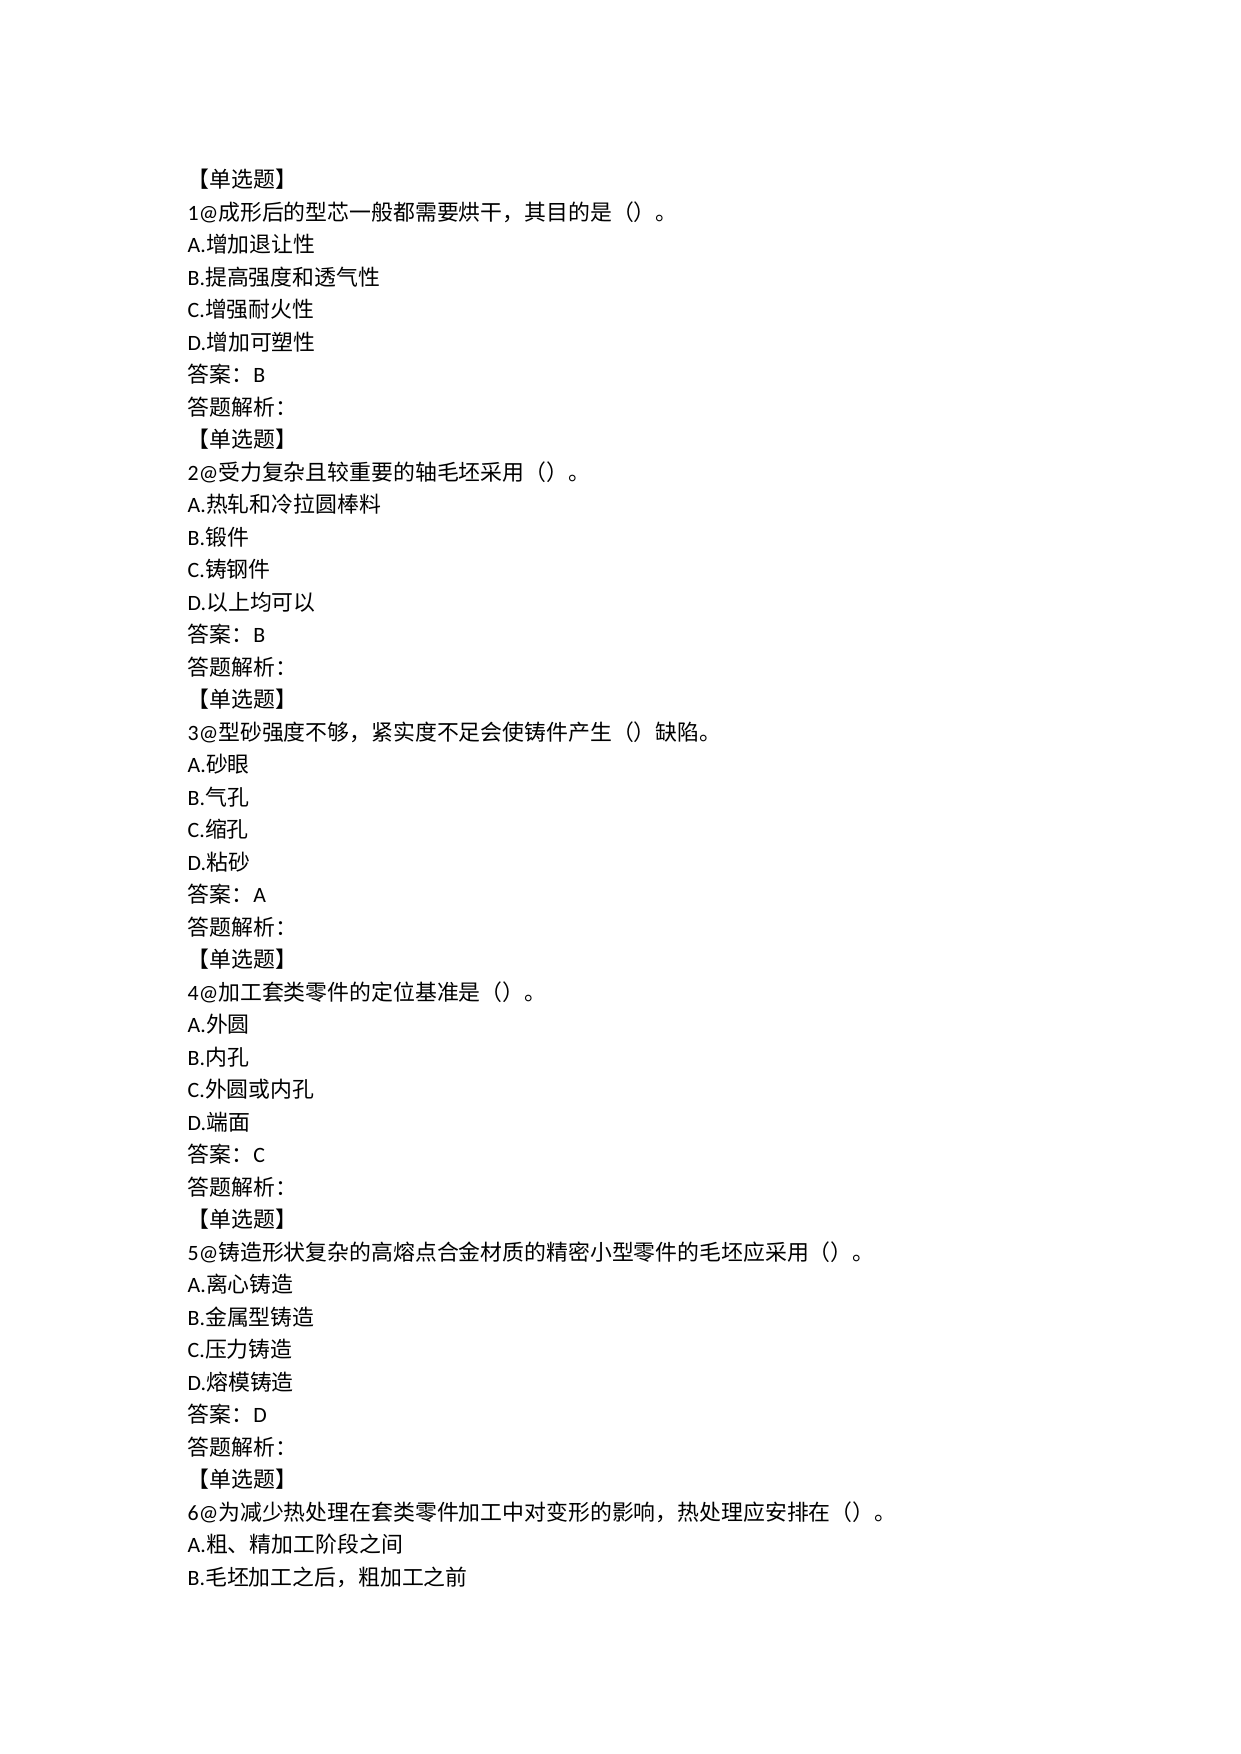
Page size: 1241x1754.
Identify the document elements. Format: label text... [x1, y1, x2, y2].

text 6@为减少热处理在套类零件加工中对变形的影响，热处理应安排在（）。 [187, 1494, 1053, 1527]
text 答案：A [187, 877, 1053, 909]
text B.毛坯加工之后，粗加工之前 [187, 1559, 1053, 1592]
text 【单选题】 [187, 682, 1053, 714]
text 【单选题】 [187, 942, 1053, 974]
text B.锻件 [187, 519, 1053, 552]
text 答题解析： [187, 1169, 1053, 1202]
text A.增加退让性 [187, 227, 1053, 259]
text C.铸钢件 [187, 552, 1053, 584]
text D.端面 [187, 1104, 1053, 1137]
text 2@受力复杂且较重要的轴毛坯采用（）。 [187, 454, 1053, 487]
text A.外圆 [187, 1007, 1053, 1039]
text 答案：B [187, 357, 1053, 389]
text 【单选题】 [187, 1462, 1053, 1494]
text C.压力铸造 [187, 1332, 1053, 1364]
text B.内孔 [187, 1039, 1053, 1072]
text A.热轧和冷拉圆棒料 [187, 487, 1053, 519]
text 【单选题】 [187, 162, 1053, 194]
text 答题解析： [187, 389, 1053, 422]
text B.气孔 [187, 779, 1053, 812]
text 答题解析： [187, 909, 1053, 942]
text 答题解析： [187, 1429, 1053, 1462]
text 【单选题】 [187, 422, 1053, 454]
text A.离心铸造 [187, 1267, 1053, 1299]
text D.增加可塑性 [187, 324, 1053, 357]
text B.金属型铸造 [187, 1299, 1053, 1332]
text 答案：D [187, 1397, 1053, 1429]
text D.粘砂 [187, 844, 1053, 877]
text 4@加工套类零件的定位基准是（）。 [187, 974, 1053, 1007]
text B.提高强度和透气性 [187, 259, 1053, 292]
text 【单选题】 [187, 1202, 1053, 1234]
text D.熔模铸造 [187, 1364, 1053, 1397]
text C.外圆或内孔 [187, 1072, 1053, 1104]
text 3@型砂强度不够，紧实度不足会使铸件产生（）缺陷。 [187, 714, 1053, 747]
text 答案：C [187, 1137, 1053, 1169]
text D.以上均可以 [187, 584, 1053, 617]
text 答题解析： [187, 649, 1053, 682]
text 答案：B [187, 617, 1053, 649]
text A.砂眼 [187, 747, 1053, 779]
text C.增强耐火性 [187, 292, 1053, 324]
text 1@成形后的型芯一般都需要烘干，其目的是（）。 [187, 194, 1053, 227]
text 5@铸造形状复杂的高熔点合金材质的精密小型零件的毛坯应采用（）。 [187, 1234, 1053, 1267]
text A.粗、精加工阶段之间 [187, 1527, 1053, 1559]
text C.缩孔 [187, 812, 1053, 844]
